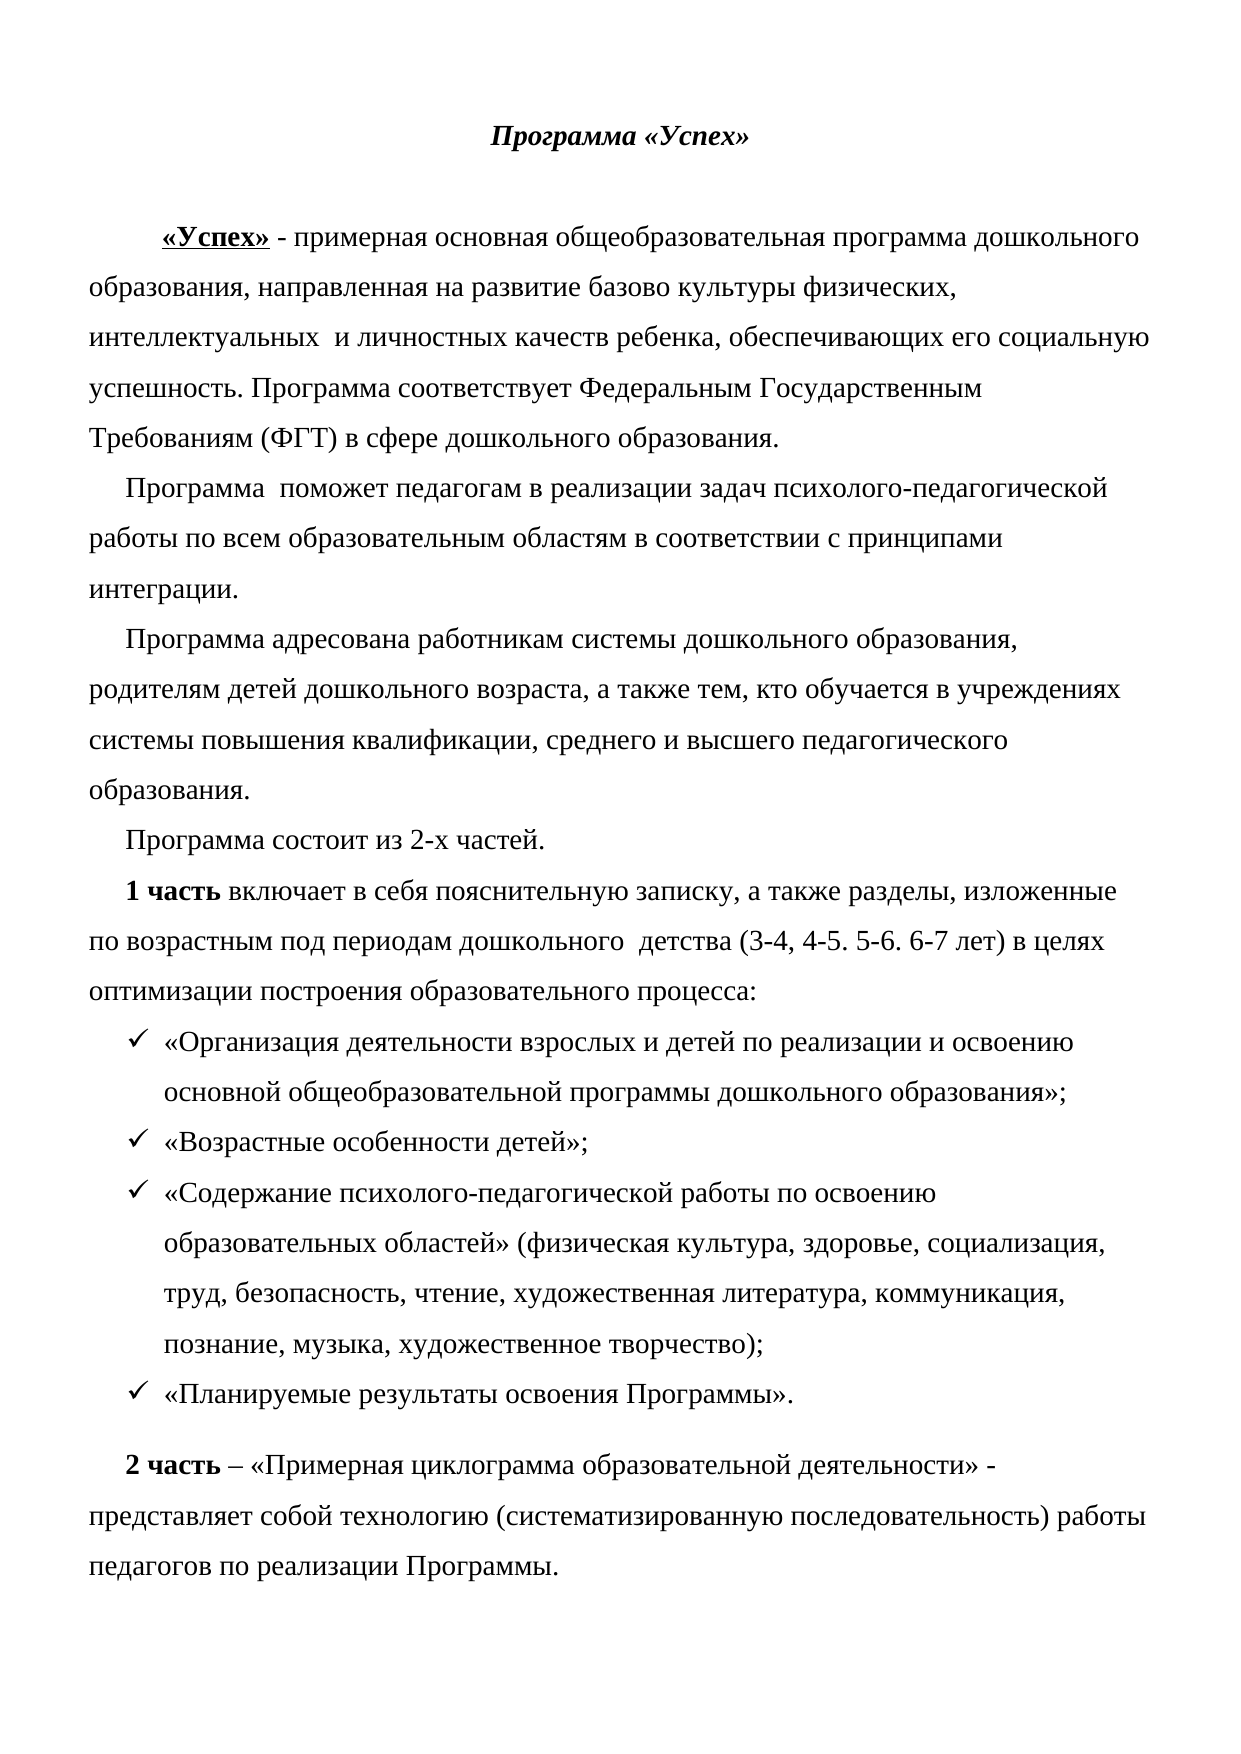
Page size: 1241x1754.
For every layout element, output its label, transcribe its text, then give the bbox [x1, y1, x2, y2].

list 1 часть включает в себя пояснительную записку, а также разделы, изложенные по возрастным под периодам дошкольного детства (3-4, 4-5. 5-6. 6-7 лет) в целях оптимизации построения образовательного процесса: [89, 873, 1152, 1007]
list «Организация деятельности взрослых и детей по реализации и освоению основной общеобразовательной программы дошкольного образования»; [126, 1024, 1152, 1108]
list Программа поможет педагогам в реализации задач психолого-педагогической работы по всем образовательным областям в соответствии с принципами интеграции. [89, 470, 1152, 604]
list «Планируемые результаты освоения Программы». [126, 1376, 1152, 1410]
list Программа «Успех» [89, 118, 1152, 152]
list «Возрастные особенности детей»; [126, 1124, 1152, 1158]
list Программа состоит из 2-х частей. [89, 822, 1152, 856]
list «Успех» - примерная основная общеобразовательная программа дошкольного образования, направленная на развитие базово культуры физических, интеллектуальных и личностных качеств ребенка, обеспечивающих его социальную успешность. Программа соответствует Федеральным Государственным Требованиям (ФГТ) в сфере дошкольного образования. [89, 219, 1152, 453]
list Программа адресована работникам системы дошкольного образования, родителям детей дошкольного возраста, а также тем, кто обучается в учреждениях системы повышения квалификации, среднего и высшего педагогического образования. [89, 621, 1152, 806]
list «Содержание психолого-педагогической работы по освоению образовательных областей» (физическая культура, здоровье, социализация, труд, безопасность, чтение, художественная литература, коммуникация, познание, музыка, художественное творчество); [126, 1175, 1152, 1359]
text 2 часть – «Примерная циклограмма образовательной деятельности» - представляет собой технологию (систематизированную последовательность) работы педагогов по реализации Программы. [89, 1447, 1152, 1582]
